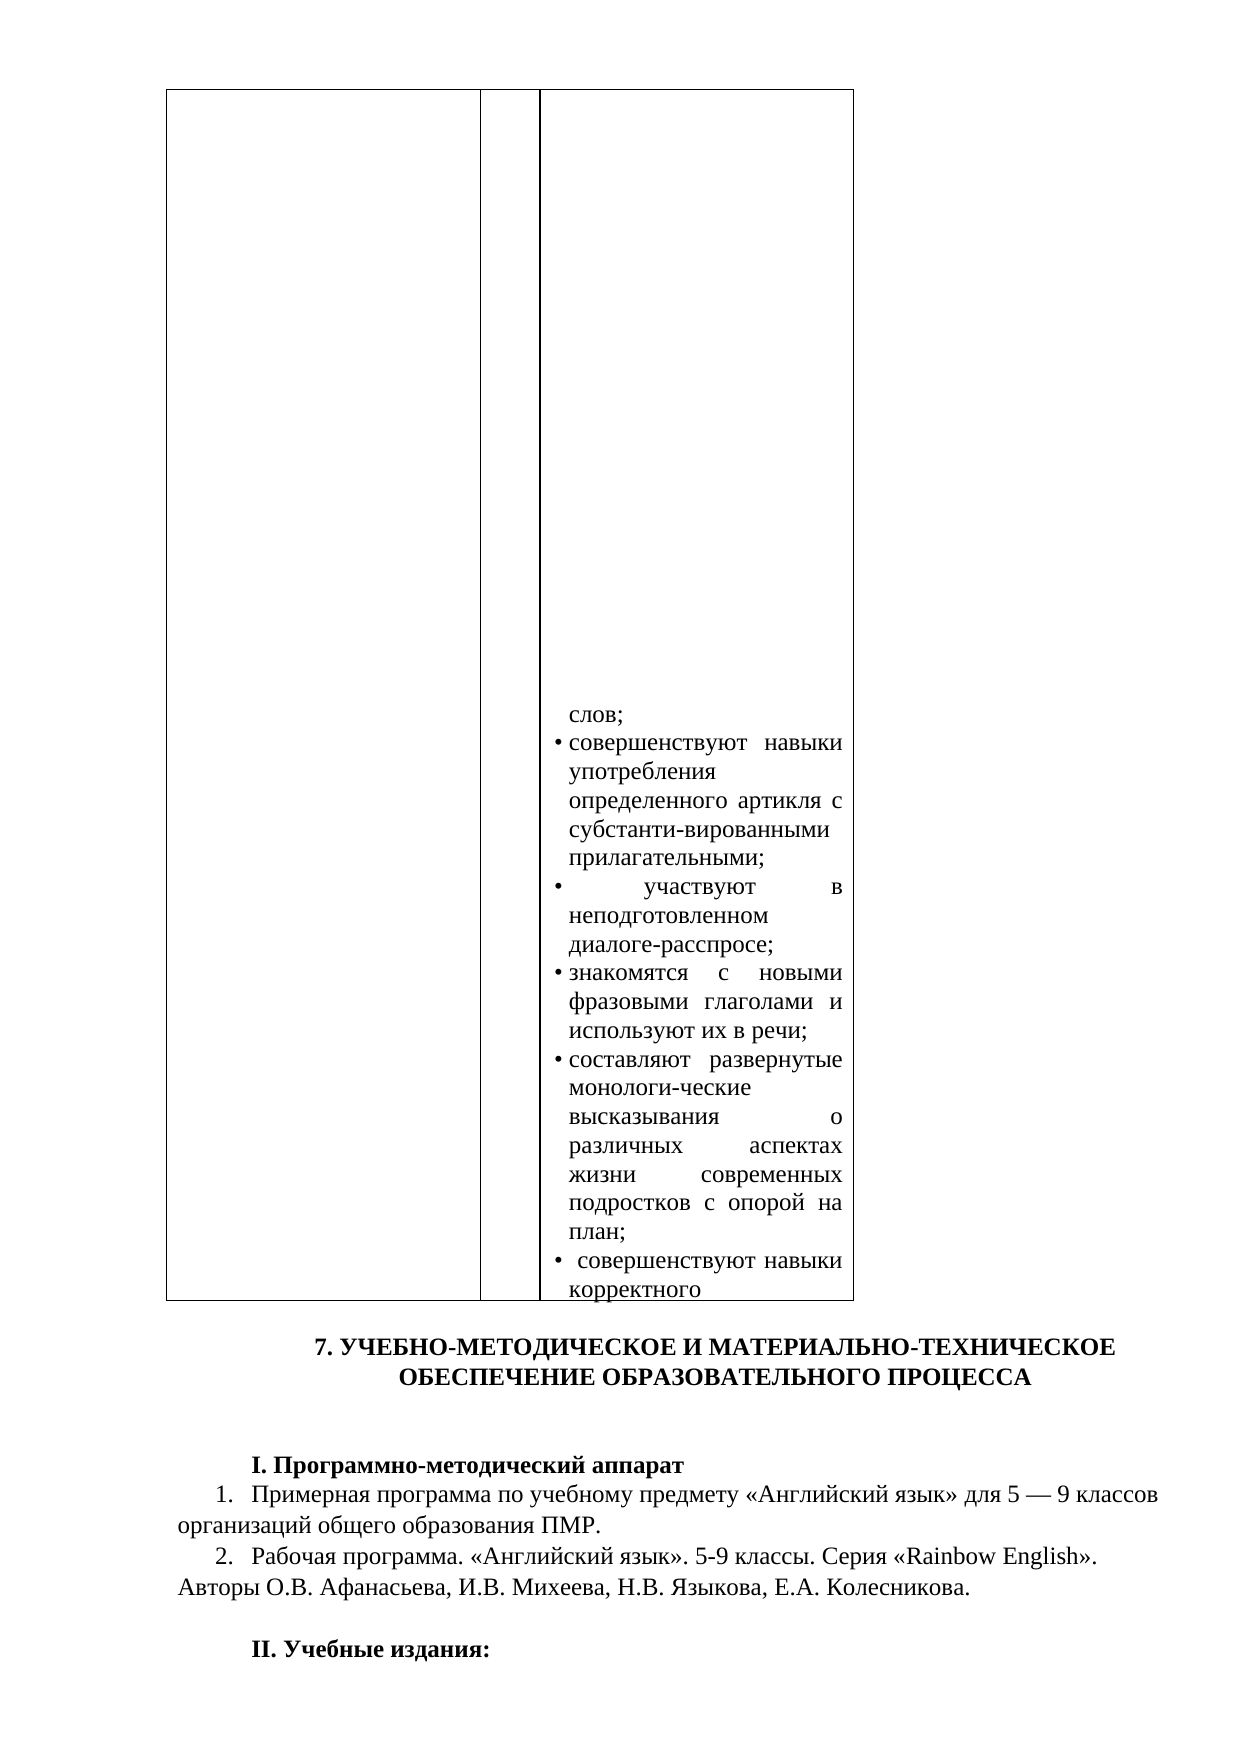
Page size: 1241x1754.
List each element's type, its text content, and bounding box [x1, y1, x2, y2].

list Рабочая программа. «Английский язык». 5-9 классы. Серия «Rainbow English». Авторы О.В. Афанасьева, И.В. Михеева, Н.В. Языкова, Е.А. Колесникова. [177, 1541, 1181, 1601]
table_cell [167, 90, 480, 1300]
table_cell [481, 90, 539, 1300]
text 7. УЧЕБНО-МЕТОДИЧЕСКОЕ И МАТЕРИАЛЬНО-ТЕХНИЧЕСКОЕ [183, 1332, 1174, 1360]
text II. Учебные издания: [177, 1634, 1181, 1663]
list Примерная программа по учебному предмету «Английский язык» для 5 — 9 классов организаций общего образования ПМР. [177, 1479, 1181, 1538]
text I. Программно-методический аппарат [177, 1450, 1181, 1479]
text ОБЕСПЕЧЕНИЕ ОБРАЗОВАТЕЛЬНОГО ПРОЦЕССА [183, 1362, 1174, 1390]
